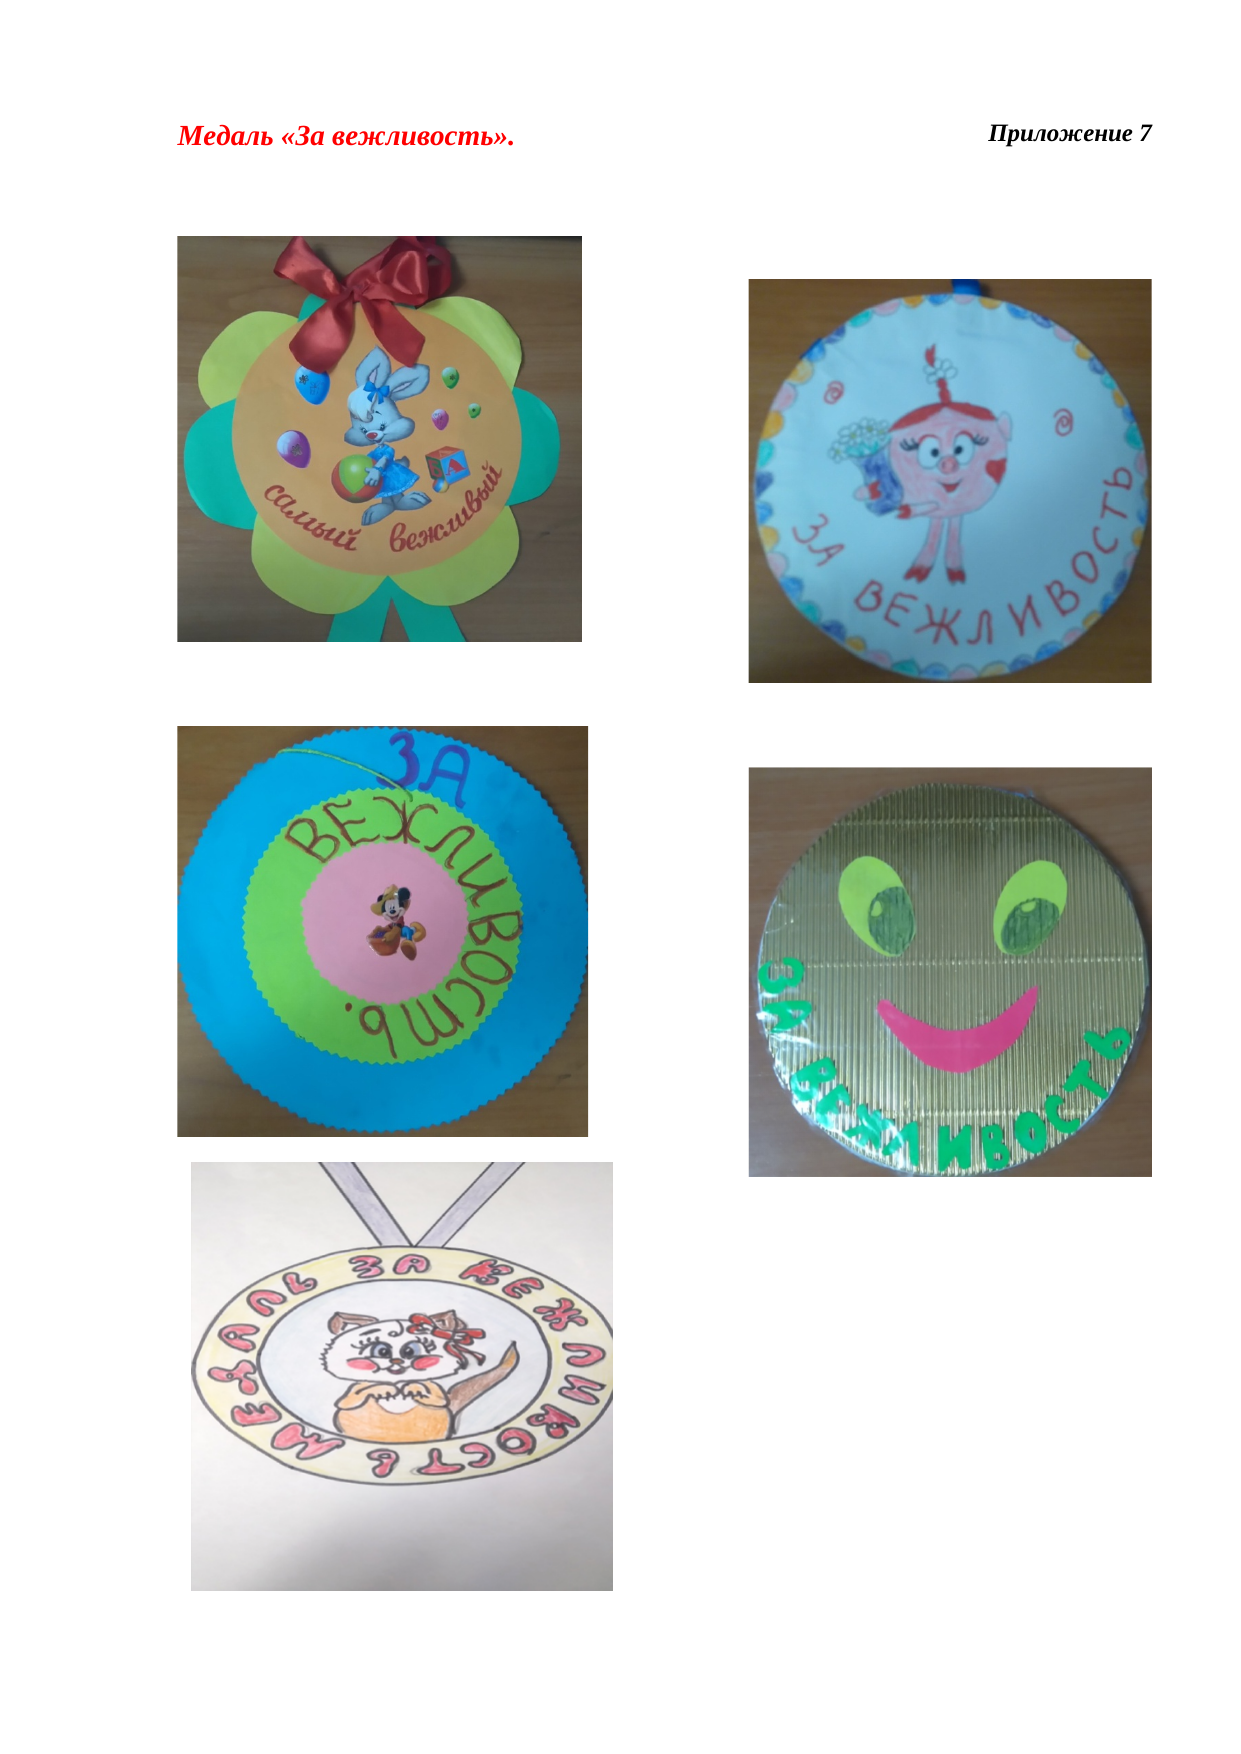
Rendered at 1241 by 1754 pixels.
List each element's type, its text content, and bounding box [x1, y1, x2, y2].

text Приложение 7 [701, 118, 1152, 147]
picture [177, 726, 589, 1065]
picture [177, 949, 589, 1137]
picture [749, 768, 1152, 1176]
picture [748, 279, 1152, 683]
picture [177, 236, 582, 642]
picture [189, 1162, 614, 1591]
text Медаль «За вежливость». [177, 118, 627, 152]
